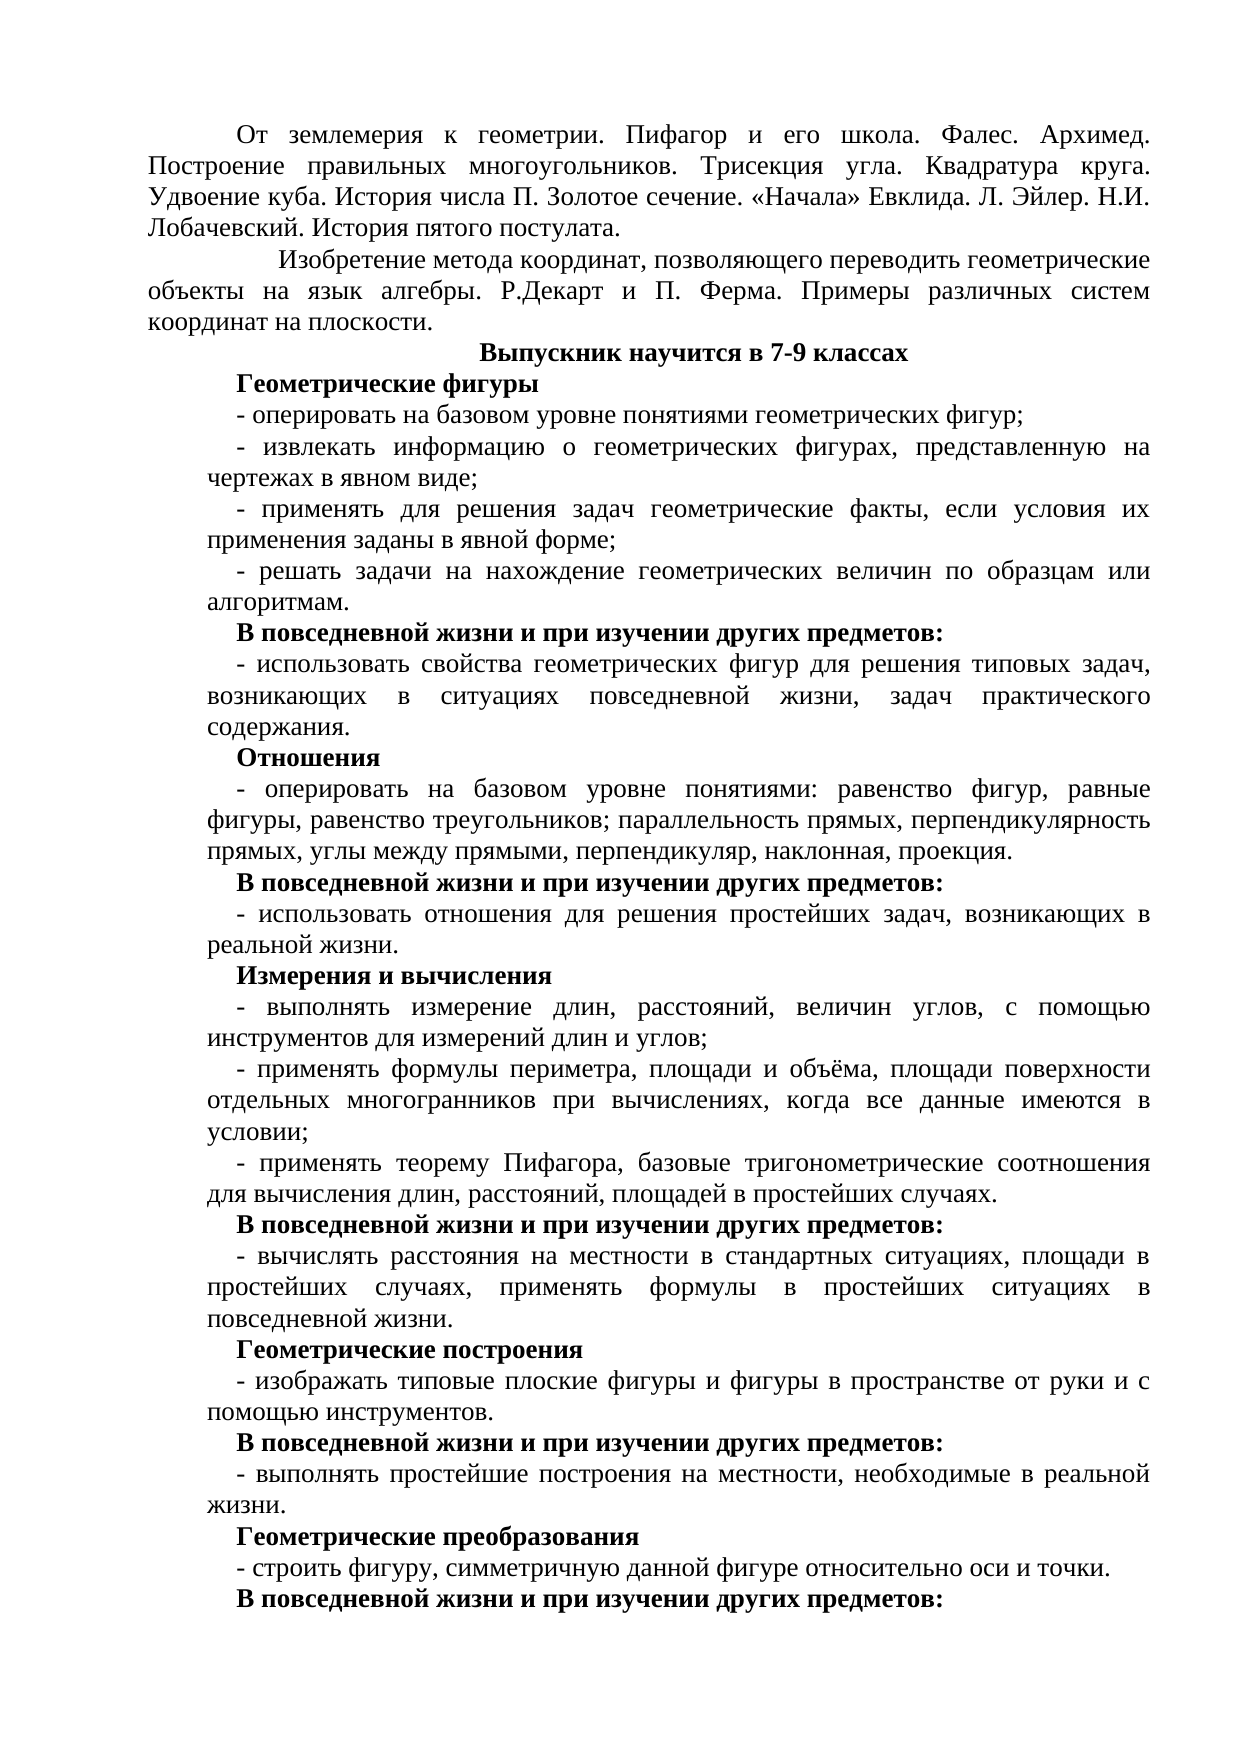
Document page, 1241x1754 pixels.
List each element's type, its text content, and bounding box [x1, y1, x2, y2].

text - оперировать на базовом уровне понятиями: равенство фигур, равные фигуры, равенство треугольников; параллельность прямых, перпендикулярность прямых, углы между прямыми, перпендикуляр, наклонная, проекция. [207, 772, 1152, 866]
list - извлекать информацию о геометрических фигурах, представленную на чертежах в явном виде; [207, 429, 1152, 492]
list В повседневной жизни и при изучении других предметов: [207, 1426, 1152, 1457]
list - оперировать на базовом уровне понятиями геометрических фигур; [207, 398, 1152, 429]
list - использовать отношения для решения простейших задач, возникающих в реальной жизни. [207, 897, 1152, 959]
list В повседневной жизни и при изучении других предметов: [207, 866, 1152, 897]
list - решать задачи на нахождение геометрических величин по образцам или алгоритмам. [207, 554, 1152, 616]
text Выпускник научится в 7-9 классах [207, 336, 1152, 367]
list - применять для решения задач геометрические факты, если условия их применения заданы в явной форме; [207, 492, 1152, 554]
list - применять теорему Пифагора, базовые тригонометрические соотношения для вычисления длин, расстояний, площадей в простейших случаях. [207, 1146, 1152, 1208]
text - изображать типовые плоские фигуры и фигуры в пространстве от руки и с помощью инструментов. [207, 1364, 1152, 1426]
list - применять формулы периметра, площади и объёма, площади поверхности отдельных многогранников при вычислениях, когда все данные имеются в условии; [207, 1052, 1152, 1146]
text В повседневной жизни и при изучении других предметов: [207, 1582, 1152, 1613]
text Геометрические фигуры [207, 367, 1152, 398]
text Геометрические построения [207, 1333, 1152, 1364]
list - вычислять расстояния на местности в стандартных ситуациях, площади в простейших случаях, применять формулы в простейших ситуациях в повседневной жизни. [207, 1239, 1152, 1333]
text - выполнять простейшие построения на местности, необходимые в реальной жизни. [207, 1457, 1152, 1520]
text Измерения и вычисления [207, 959, 1152, 990]
text - использовать свойства геометрических фигур для решения типовых задач, возникающих в ситуациях повседневной жизни, задач практического содержания. [207, 648, 1152, 741]
list - строить фигуру, симметричную данной фигуре относительно оси и точки. [207, 1551, 1152, 1582]
list В повседневной жизни и при изучении других предметов: [207, 616, 1152, 648]
text Изобретение метода координат, позволяющего переводить геометрические объекты на язык алгебры. Р.Декарт и П. Ферма. Примеры различных систем координат на плоскости. [148, 243, 1152, 336]
text Геометрические преобразования [207, 1520, 1152, 1551]
text От землемерия к геометрии. Пифагор и его школа. Фалес. Архимед. Построение правильных многоугольников. Трисекция угла. Квадратура круга. Удвоение куба. История числа П. Золотое сечение. «Начала» Евклида. Л. Эйлер. Н.И. Лобачевский. История пятого постулата. [148, 118, 1152, 243]
list - выполнять измерение длин, расстояний, величин углов, с помощью инструментов для измерений длин и углов; [207, 990, 1152, 1052]
text Отношения [207, 741, 1152, 772]
text В повседневной жизни и при изучении других предметов: [207, 1208, 1152, 1239]
